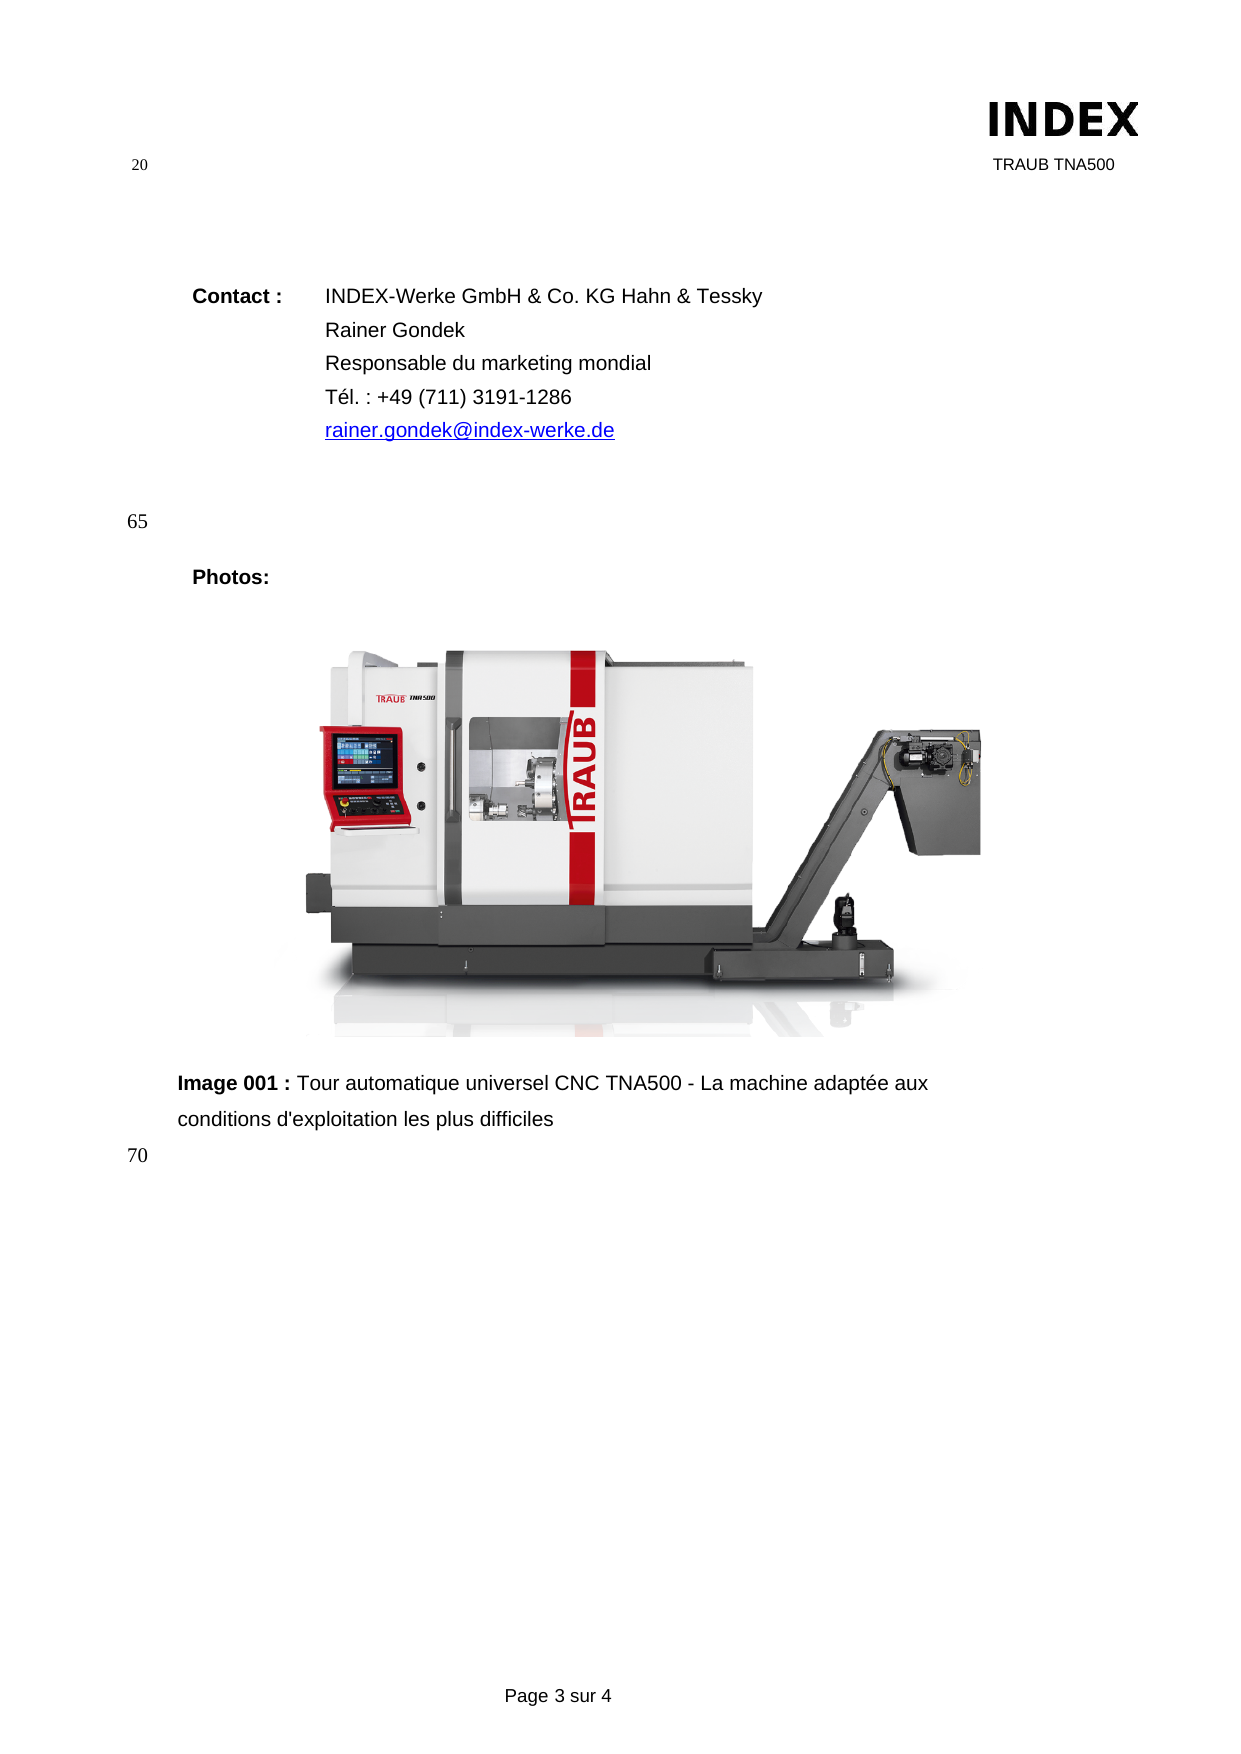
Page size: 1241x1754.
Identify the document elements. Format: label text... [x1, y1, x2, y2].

text Tél. : +49 (711) 3191-1286 [251, 384, 812, 408]
subtitle Image 001 : Tour automatique universel CNC TNA500 - La machine adaptée aux conditions d'exploitation les plus difficiles [177, 1071, 1004, 1131]
picture [192, 622, 1064, 1037]
text rainer.gondek@index-werke.de [251, 418, 812, 442]
text Responsable du marketing mondial [251, 351, 812, 375]
text Photos: [192, 565, 1004, 589]
text Contact : INDEX-Werke GmbH & Co. KG Hahn & Tessky [192, 284, 812, 308]
text Rainer Gondek [251, 317, 812, 341]
picture [989, 102, 1138, 136]
